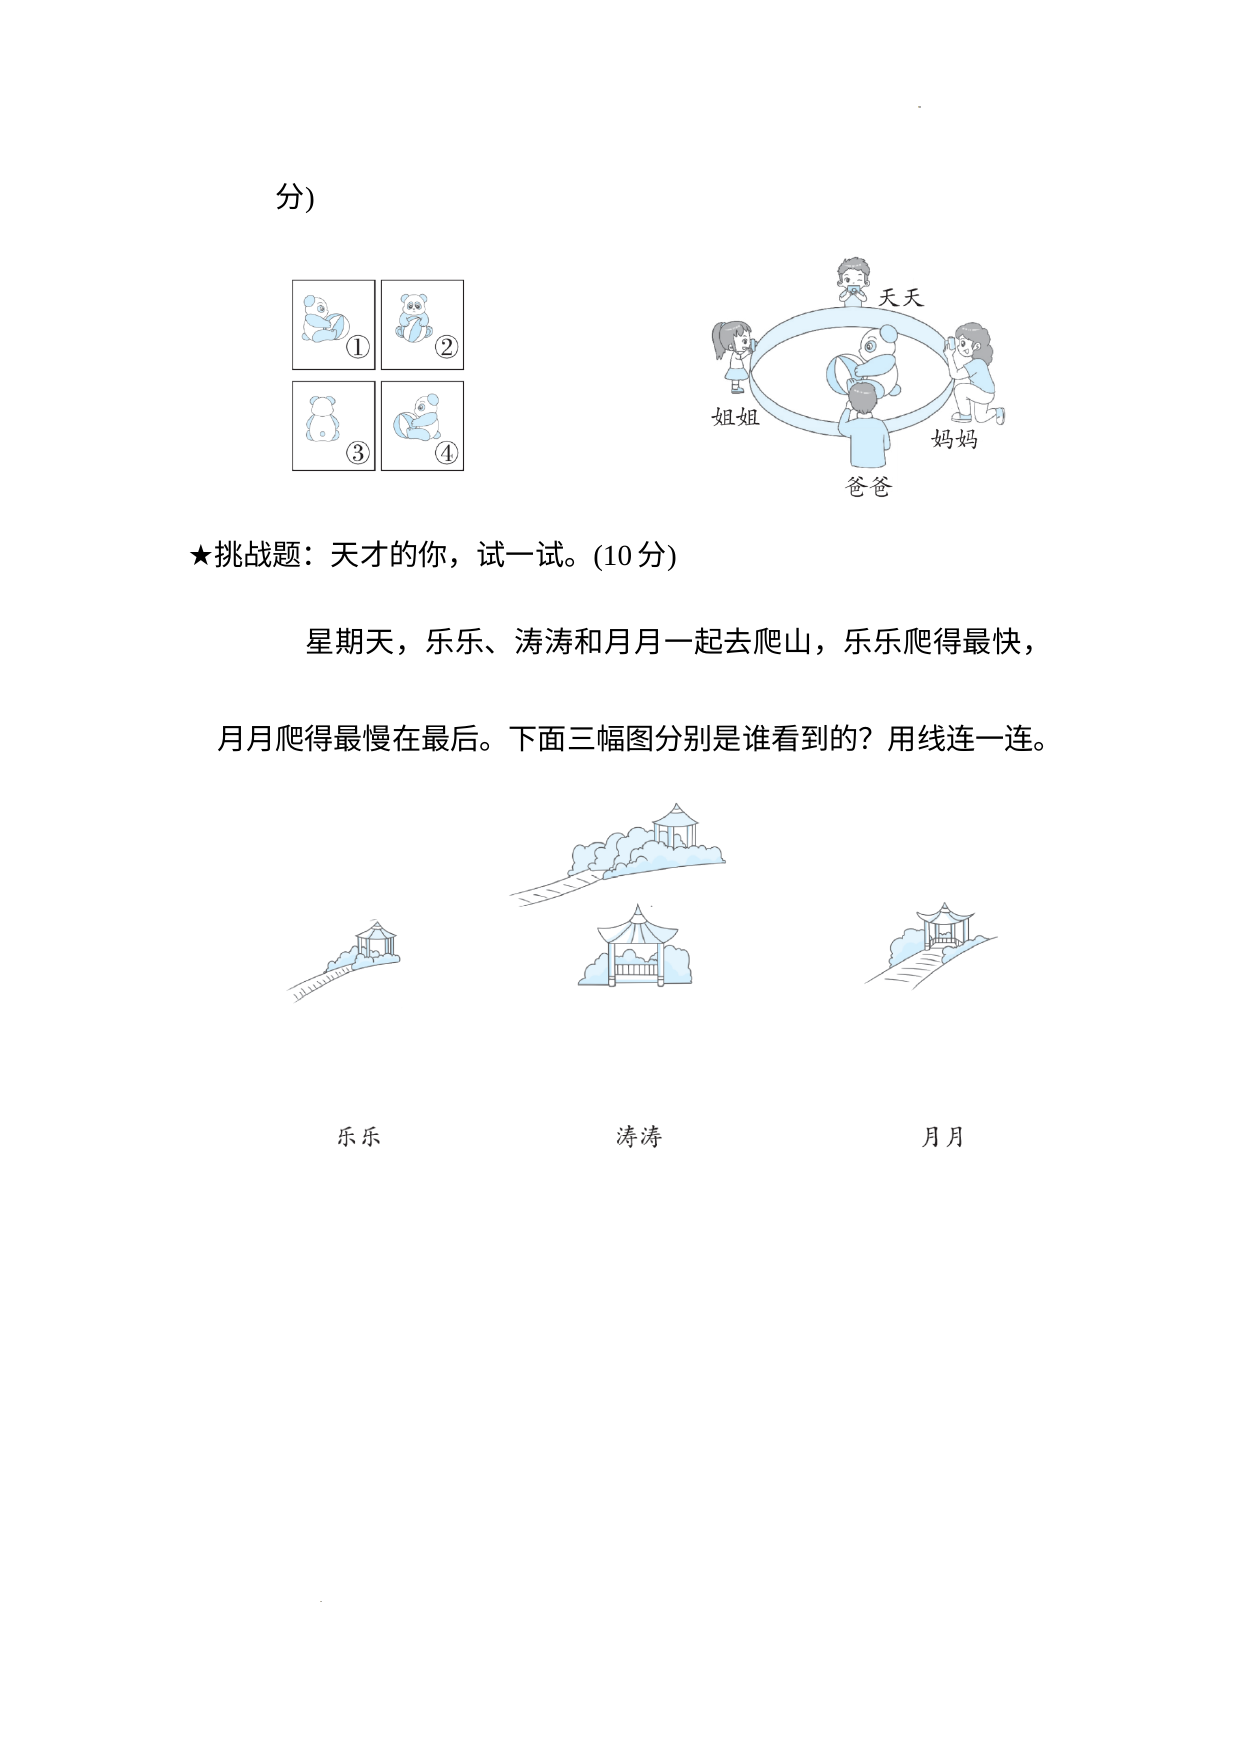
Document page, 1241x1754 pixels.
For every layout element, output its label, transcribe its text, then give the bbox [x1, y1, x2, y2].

text ★挑战题：天才的你，试一试。(10分) [188, 521, 1053, 586]
text 星期天，乐乐、涛涛和月月一起去爬山，乐乐爬得最快，月月爬得最慢在最后。下面三幅图分别是谁看到的？用线连一连。 [217, 607, 1053, 769]
picture [278, 790, 1006, 1154]
picture [277, 248, 1007, 502]
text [232, 162, 1053, 227]
